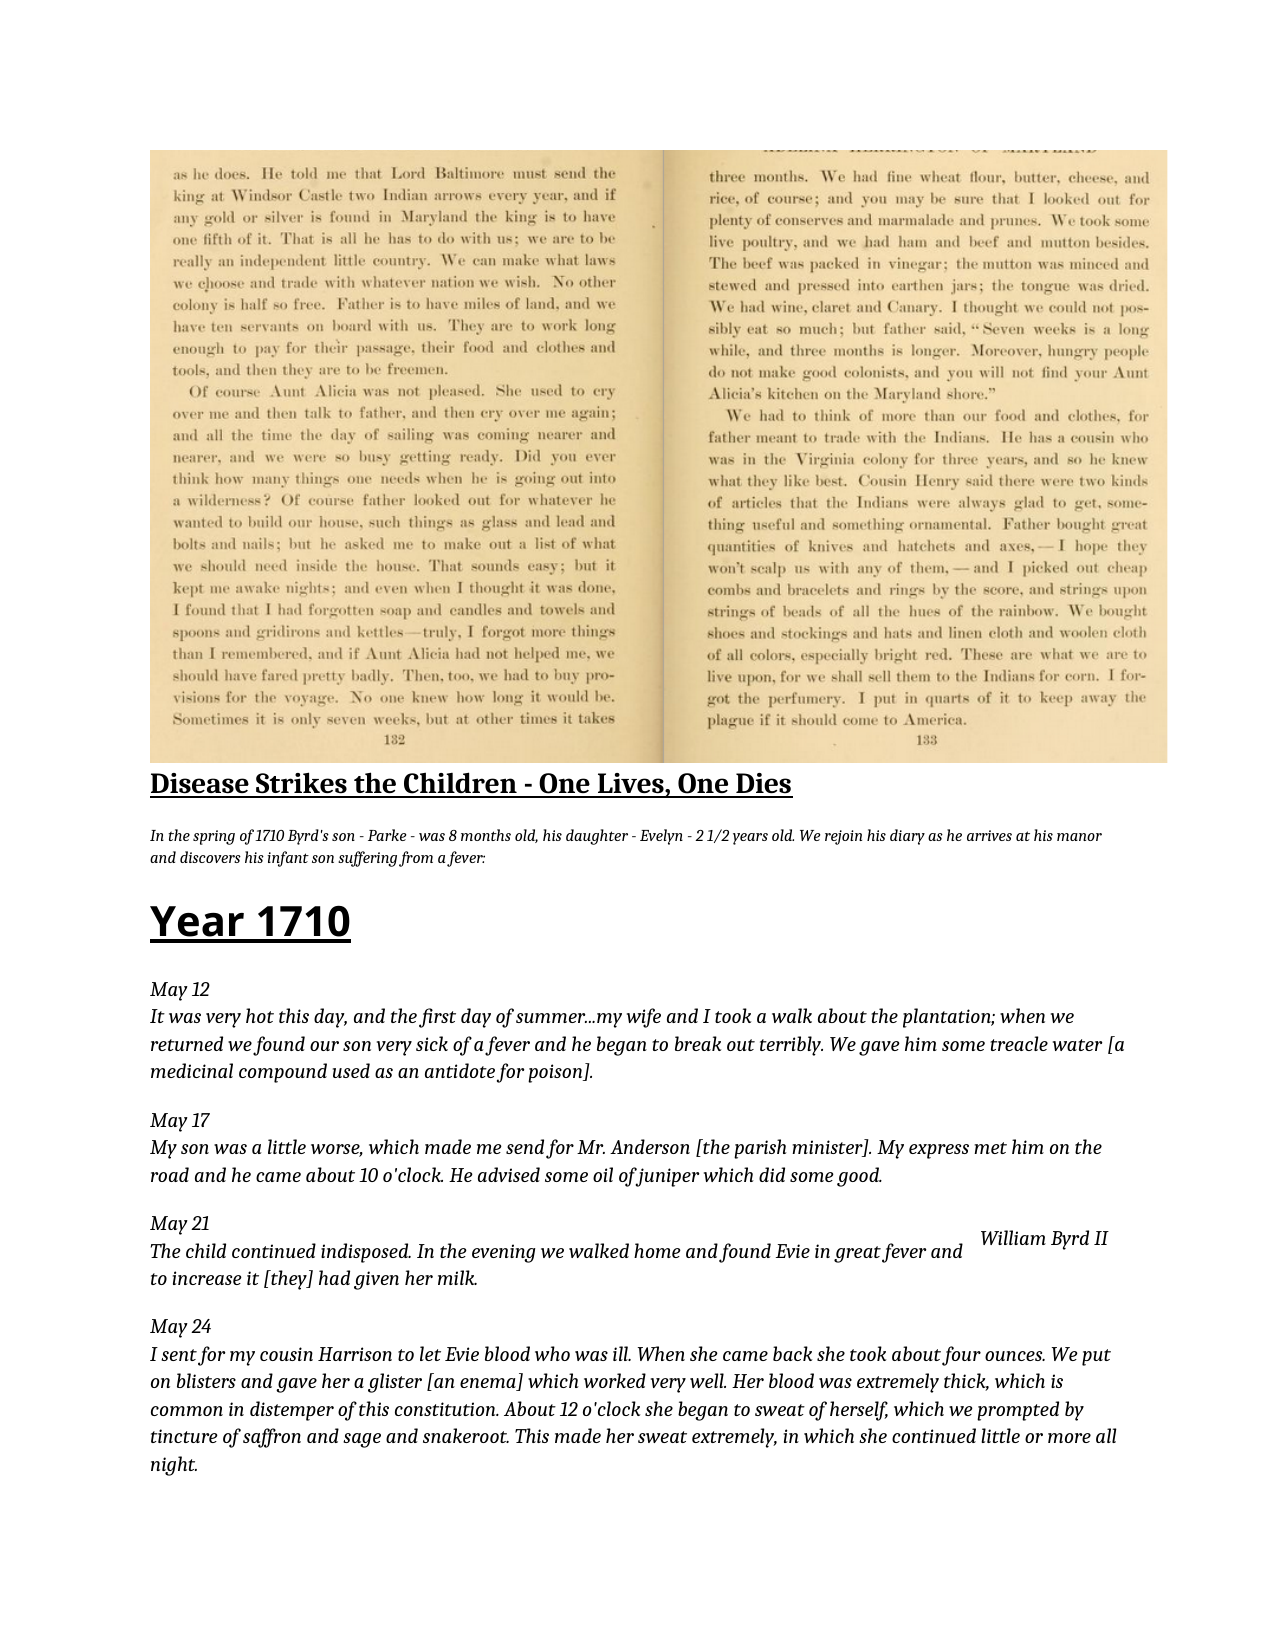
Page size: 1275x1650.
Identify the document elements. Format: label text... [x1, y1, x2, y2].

table_cell William Byrd II [972, 1219, 1120, 1283]
text May 24 I sent for my cousin Harrison to let Evie blood who was ill. When she came back she took about four ounces. We put on blisters and gave her a glister [an enema] which worked very well. Her blood was extremely thick, which is common in distemper of this constitution. About 12 o'clock she began to sweat of herself, which we prompted by tincture of saffron and sage and snakeroot. This made her sweat extremely, in which she continued little or more all night. [150, 1315, 1125, 1477]
text May 12 It was very hot this day, and the first day of summer...my wife and I took a walk about the plantation; when we returned we found our son very sick of a fever and he began to break out terribly. We gave him some treacle water [a medicinal compound used as an antidote for poison]. [150, 978, 1125, 1084]
text May 21 The child continued indisposed. In the evening we walked home and found Evie in great fever and to increase it [they] had given her milk. [150, 1212, 1125, 1291]
text In the spring of 1710 Byrd's son - Parke - was 8 months old, his daughter - Evelyn - 2 1/2 years old. We rejoin his diary as he arrives at his manor and discovers his infant son suffering from a fever: [150, 827, 1125, 868]
text Disease Strikes the Children - One Lives, One Dies [150, 763, 1125, 801]
text May 17 My son was a little worse, which made me send for Mr. Anderson [the parish minister]. My express met him on the road and he came about 10 o'clock. He advised some oil of juniper which did some good. [150, 1108, 1125, 1187]
text Year 1710 [150, 892, 1125, 948]
picture [150, 150, 1168, 763]
